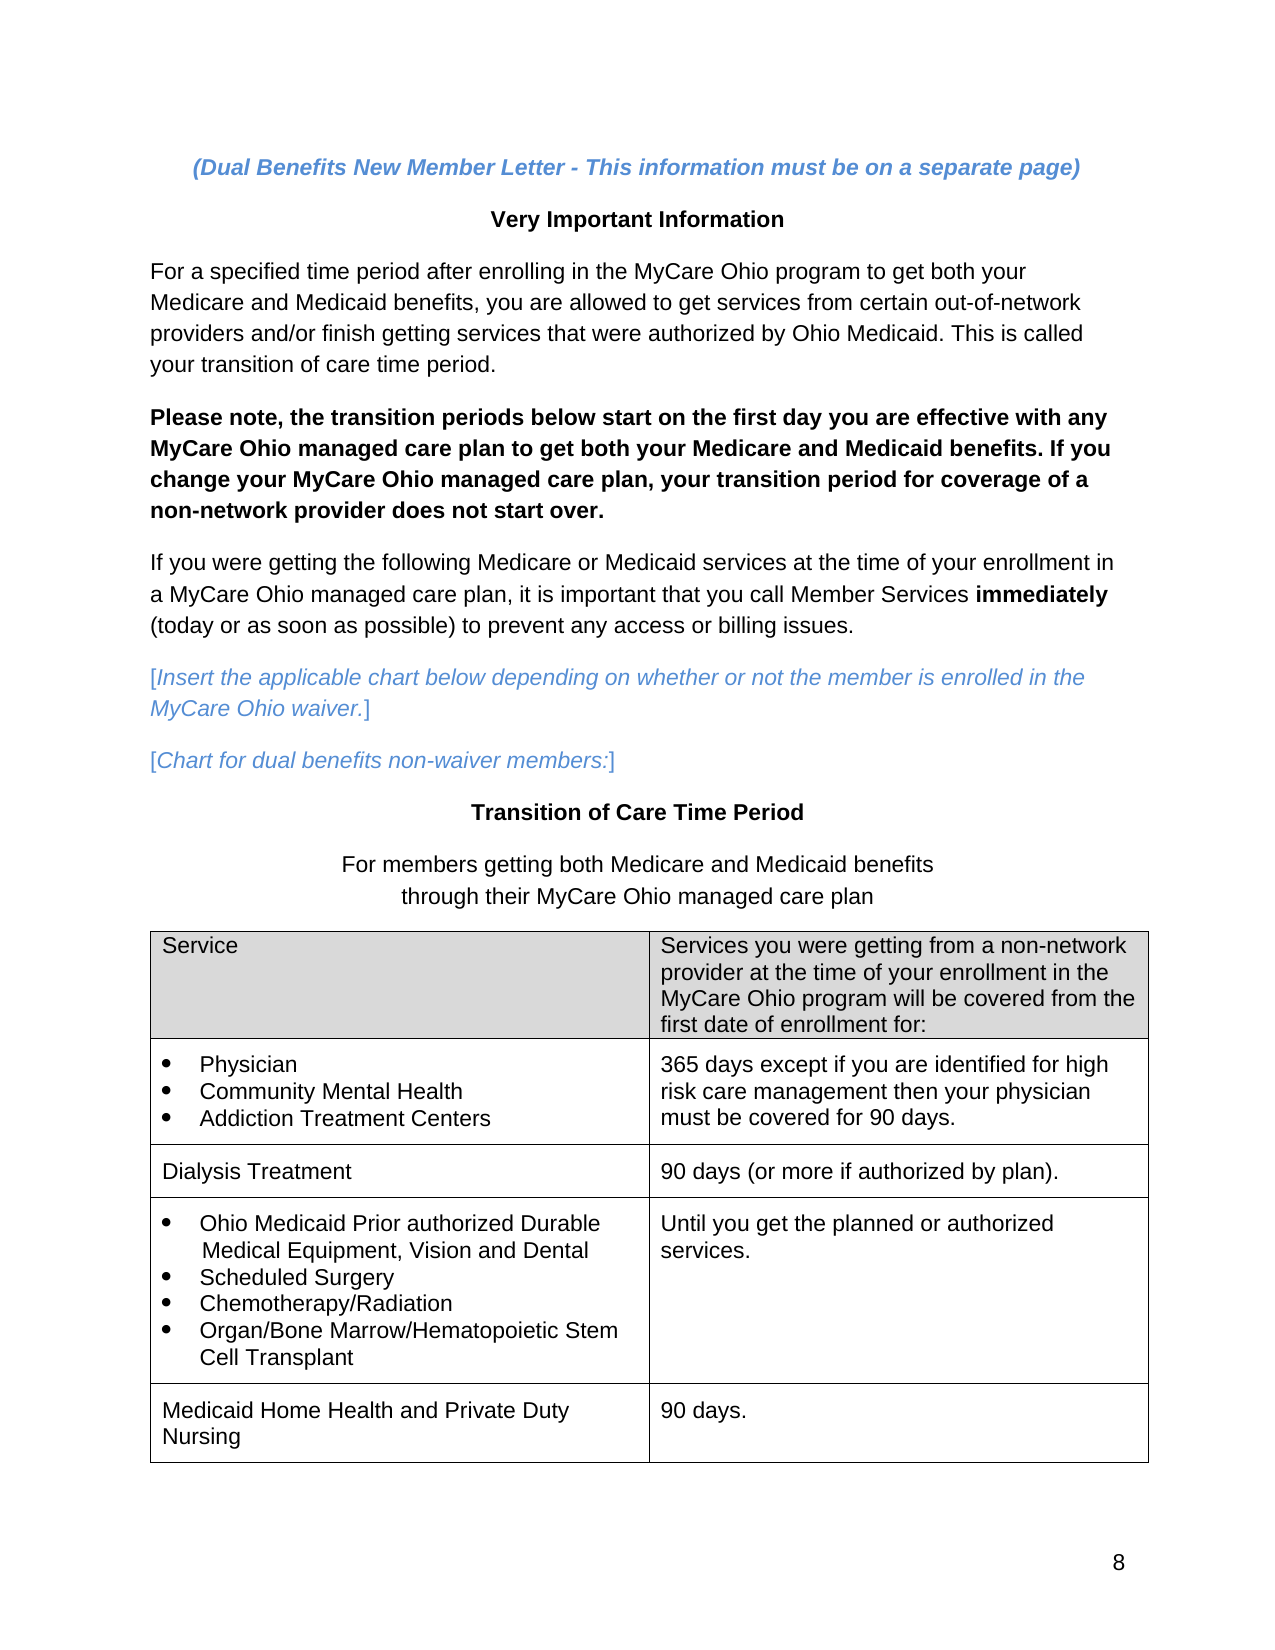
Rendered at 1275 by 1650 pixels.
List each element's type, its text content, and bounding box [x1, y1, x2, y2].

table_cell Ohio Medicaid Prior authorized Durable Medical Equipment, Vision and Dental Scheduled Surgery Chemotherapy/Radiation Organ/Bone Marrow/Hematopoietic Stem Cell Transplant [151, 1198, 649, 1383]
text Transition of Care Time Period [150, 796, 1125, 827]
table_cell 90 days. [650, 1384, 1148, 1462]
text If you were getting the following Medicare or Medicaid services at the time of your enrollment in a MyCare Ohio managed care plan, it is important that you call Member Services immediately (today or as soon as possible) to prevent any access or billing issues. [150, 546, 1125, 639]
text Very Important Information [150, 202, 1125, 233]
text [Insert the applicable chart below depending on whether or not the member is enrolled in the MyCare Ohio waiver.] [150, 660, 1125, 723]
text through their MyCare Ohio managed care plan [150, 879, 1125, 910]
text Please note, the transition periods below start on the first day you are effective with any MyCare Ohio managed care plan to get both your Medicare and Medicaid benefits. If you change your MyCare Ohio managed care plan, your transition period for coverage of a non-network provider does not start over. [150, 400, 1125, 525]
table_header Services you were getting from a non-network provider at the time of your enrollment in the MyCare Ohio program will be covered from the first date of enrollment for: [650, 932, 1148, 1038]
table_cell Physician Community Mental Health Addiction Treatment Centers [151, 1039, 649, 1144]
table_header Service [151, 932, 649, 1038]
table_cell Until you get the planned or authorized services. [650, 1198, 1148, 1383]
table_cell Medicaid Home Health and Private Duty Nursing [151, 1384, 649, 1462]
table_cell Dialysis Treatment [151, 1145, 649, 1197]
text For members getting both Medicare and Medicaid benefits [150, 848, 1125, 879]
table_cell 365 days except if you are identified for high risk care management then your physician must be covered for 90 days. [650, 1039, 1148, 1144]
text For a specified time period after enrolling in the MyCare Ohio program to get both your Medicare and Medicaid benefits, you are allowed to get services from certain out-of-network providers and/or finish getting services that were authorized by Ohio Medicaid. This is called your transition of care time period. [150, 254, 1125, 379]
table_cell 90 days (or more if authorized by plan). [650, 1145, 1148, 1197]
text (Dual Benefits New Member Letter - This information must be on a separate page) [150, 150, 1125, 181]
text [Chart for dual benefits non-waiver members:] [150, 744, 1125, 775]
